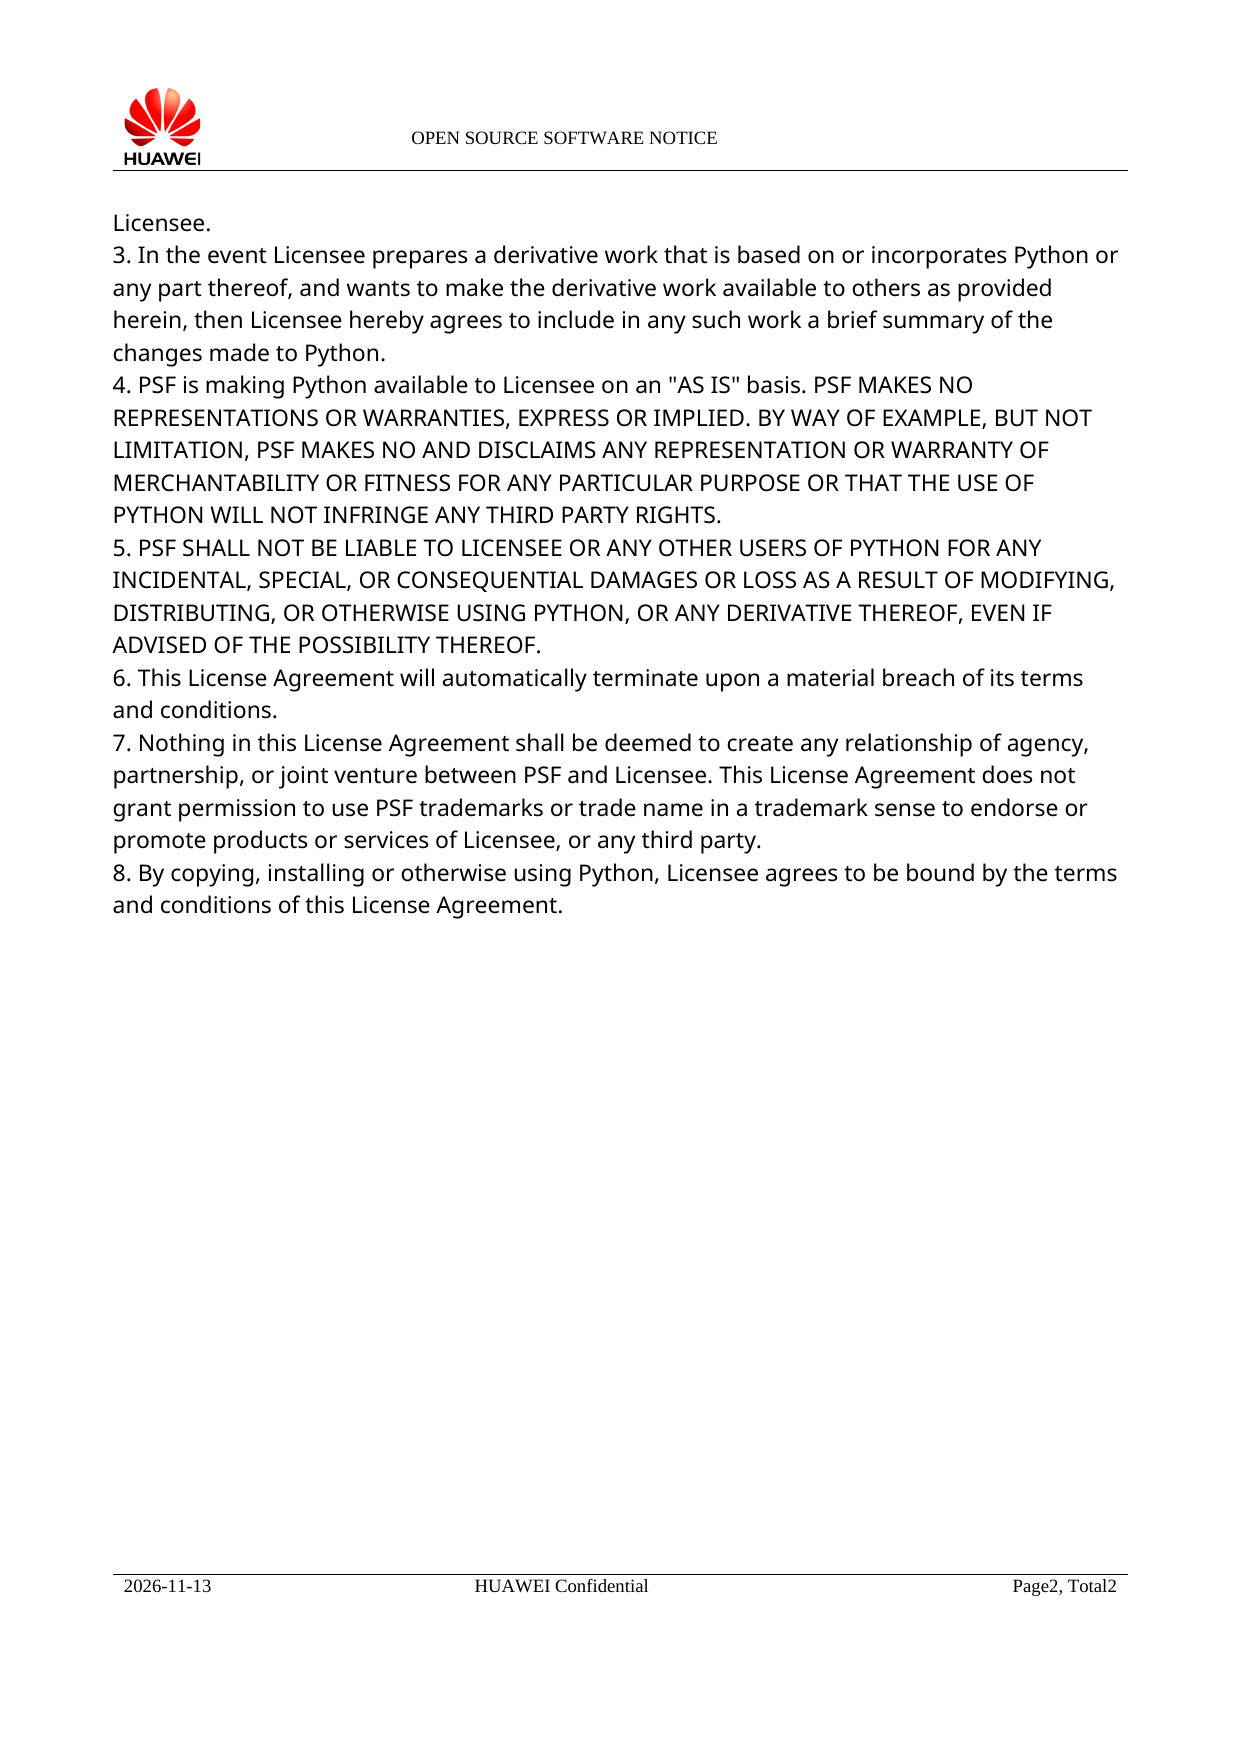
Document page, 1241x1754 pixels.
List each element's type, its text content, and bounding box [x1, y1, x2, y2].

text 7. Nothing in this License Agreement shall be deemed to create any relationship of agency, partnership, or joint venture between PSF and Licensee. This License Agreement does not grant permission to use PSF trademarks or trade name in a trademark sense to endorse or promote products or services of Licensee, or any third party. [112, 726, 1128, 856]
text 6. This License Agreement will automatically terminate upon a material breach of its terms and conditions. [112, 661, 1128, 726]
picture [124, 88, 201, 165]
text 3. In the event Licensee prepares a derivative work that is based on or incorporates Python or any part thereof, and wants to make the derivative work available to others as provided herein, then Licensee hereby agrees to include in any such work a brief summary of the changes made to Python. [112, 239, 1128, 369]
text 5. PSF SHALL NOT BE LIABLE TO LICENSEE OR ANY OTHER USERS OF PYTHON FOR ANY INCIDENTAL, SPECIAL, OR CONSEQUENTIAL DAMAGES OR LOSS AS A RESULT OF MODIFYING, DISTRIBUTING, OR OTHERWISE USING PYTHON, OR ANY DERIVATIVE THEREOF, EVEN IF ADVISED OF THE POSSIBILITY THEREOF. [112, 531, 1128, 661]
text 4. PSF is making Python available to Licensee on an "AS IS" basis. PSF MAKES NO REPRESENTATIONS OR WARRANTIES, EXPRESS OR IMPLIED. BY WAY OF EXAMPLE, BUT NOT LIMITATION, PSF MAKES NO AND DISCLAIMS ANY REPRESENTATION OR WARRANTY OF MERCHANTABILITY OR FITNESS FOR ANY PARTICULAR PURPOSE OR THAT THE USE OF PYTHON WILL NOT INFRINGE ANY THIRD PARTY RIGHTS. [112, 369, 1128, 531]
text 8. By copying, installing or otherwise using Python, Licensee agrees to be bound by the terms and conditions of this License Agreement. [112, 856, 1128, 921]
